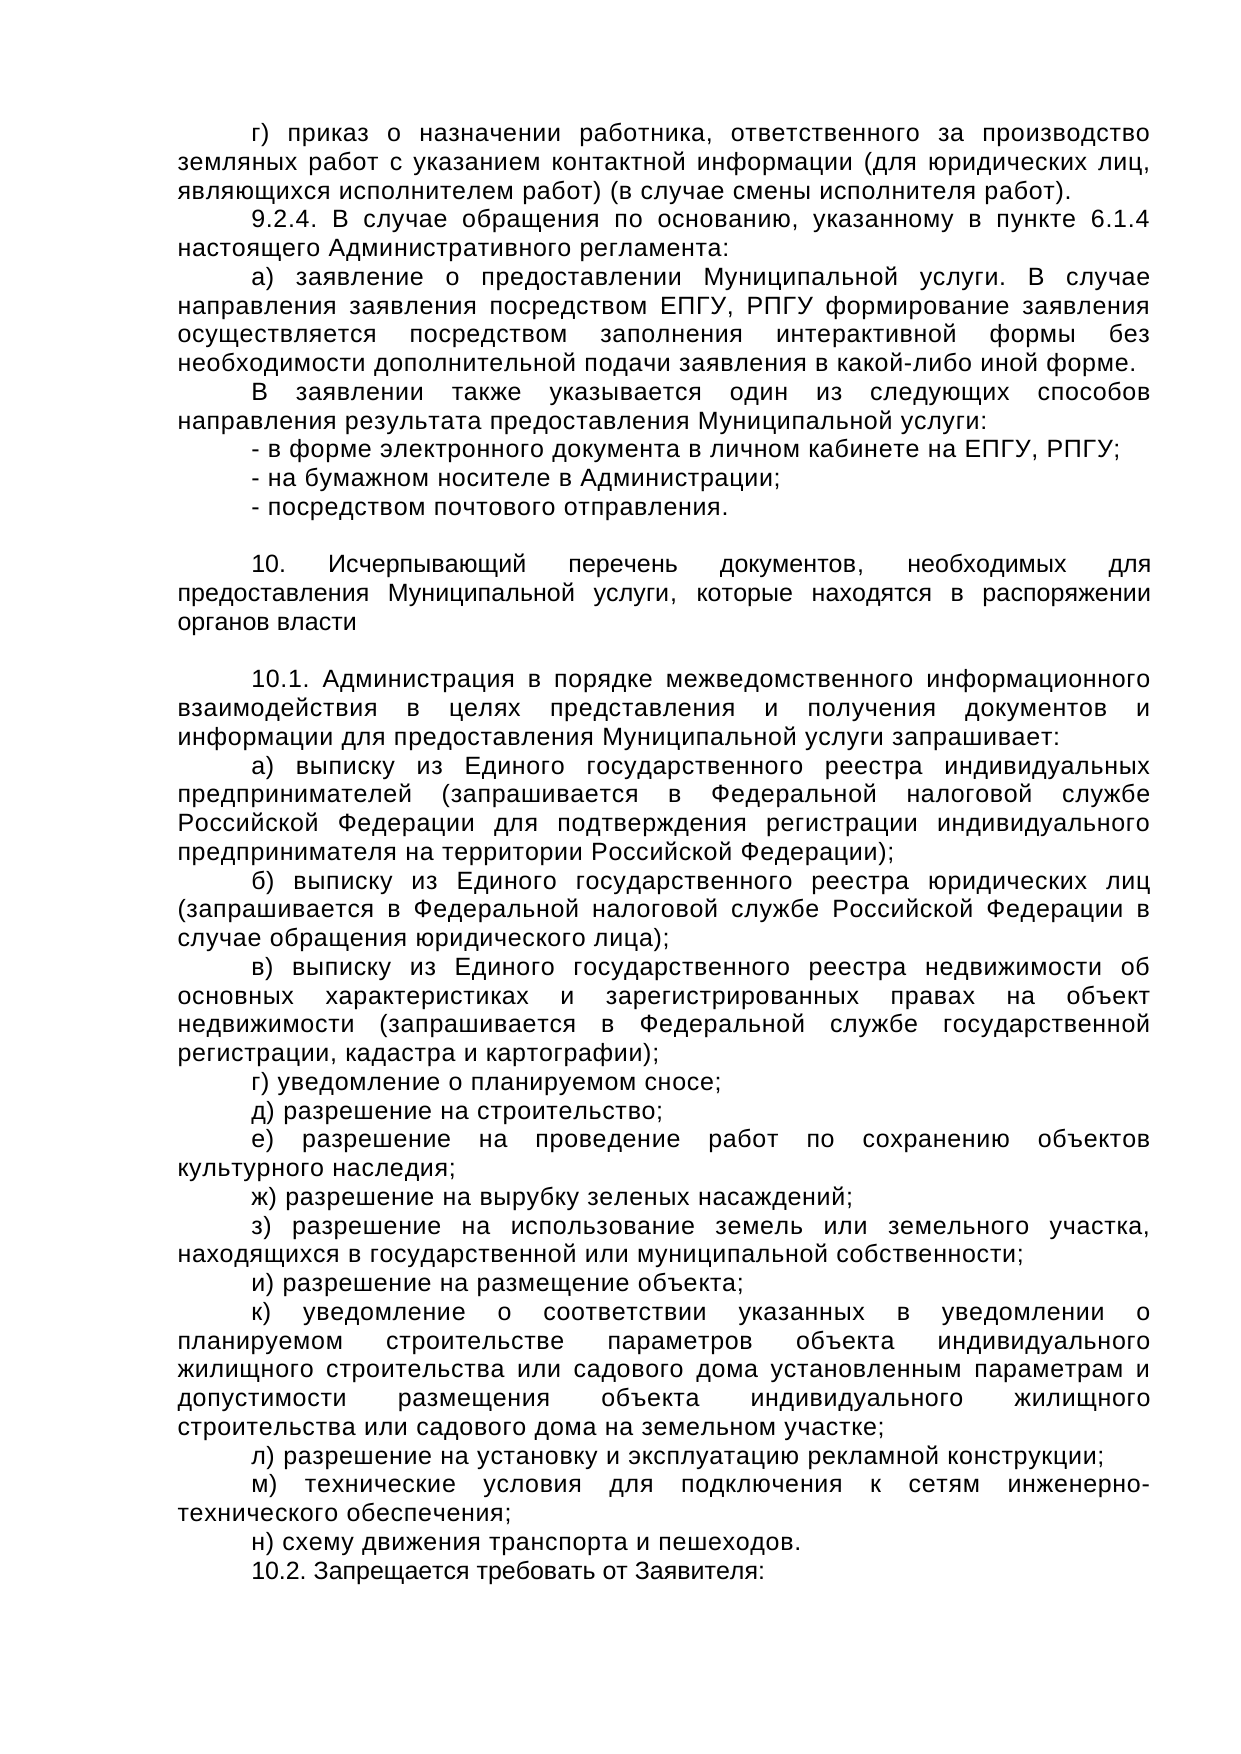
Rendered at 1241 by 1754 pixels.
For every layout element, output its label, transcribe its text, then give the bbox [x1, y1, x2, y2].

text г) уведомление о планируемом сносе; [177, 1067, 1152, 1096]
text - на бумажном носителе в Администрации; [177, 463, 1152, 492]
text в) выписку из Единого государственного реестра недвижимости об основных характеристиках и зарегистрированных правах на объект недвижимости (запрашивается в Федеральной службе государственной регистрации, кадастра и картографии); [177, 952, 1152, 1067]
text 10.1. Администрация в порядке межведомственного информационного взаимодействия в целях представления и получения документов и информации для предоставления Муниципальной услуги запрашивает: [177, 664, 1152, 751]
text - посредством почтового отправления. [177, 492, 1152, 521]
text а) выписку из Единого государственного реестра индивидуальных предпринимателей (запрашивается в Федеральной налоговой службе Российской Федерации для подтверждения регистрации индивидуального предпринимателя на территории Российской Федерации); [177, 751, 1152, 866]
text к) уведомление о соответствии указанных в уведомлении о планируемом строительстве параметров объекта индивидуального жилищного строительства или садового дома установленным параметрам и допустимости размещения объекта индивидуального жилищного строительства или садового дома на земельном участке; [177, 1297, 1152, 1441]
text з) разрешение на использование земель или земельного участка, находящихся в государственной или муниципальной собственности; [177, 1211, 1152, 1268]
text и) разрешение на размещение объекта; [177, 1268, 1152, 1297]
text д) разрешение на строительство; [177, 1096, 1152, 1124]
text н) схему движения транспорта и пешеходов. [177, 1527, 1152, 1556]
text е) разрешение на проведение работ по сохранению объектов культурного наследия; [177, 1124, 1152, 1182]
text ж) разрешение на вырубку зеленых насаждений; [177, 1182, 1152, 1211]
text В заявлении также указывается один из следующих способов направления результата предоставления Муниципальной услуги: [177, 377, 1152, 434]
text м) технические условия для подключения к сетям инженерно- технического обеспечения; [177, 1469, 1152, 1527]
text - в форме электронного документа в личном кабинете на ЕПГУ, РПГУ; [177, 434, 1152, 463]
text 10. Исчерпывающий перечень документов, необходимых для предоставления Муниципальной услуги, которые находятся в распоряжении органов власти [177, 549, 1152, 636]
text г) приказ о назначении работника, ответственного за производство земляных работ с указанием контактной информации (для юридических лиц, являющихся исполнителем работ) (в случае смены исполнителя работ). [177, 118, 1152, 204]
text 9.2.4. В случае обращения по основанию, указанному в пункте 6.1.4 настоящего Административного регламента: [177, 204, 1152, 262]
text л) разрешение на установку и эксплуатацию рекламной конструкции; [177, 1441, 1152, 1469]
text б) выписку из Единого государственного реестра юридических лиц (запрашивается в Федеральной налоговой службе Российской Федерации в случае обращения юридического лица); [177, 866, 1152, 952]
text 10.2. Запрещается требовать от Заявителя: [177, 1556, 1152, 1584]
